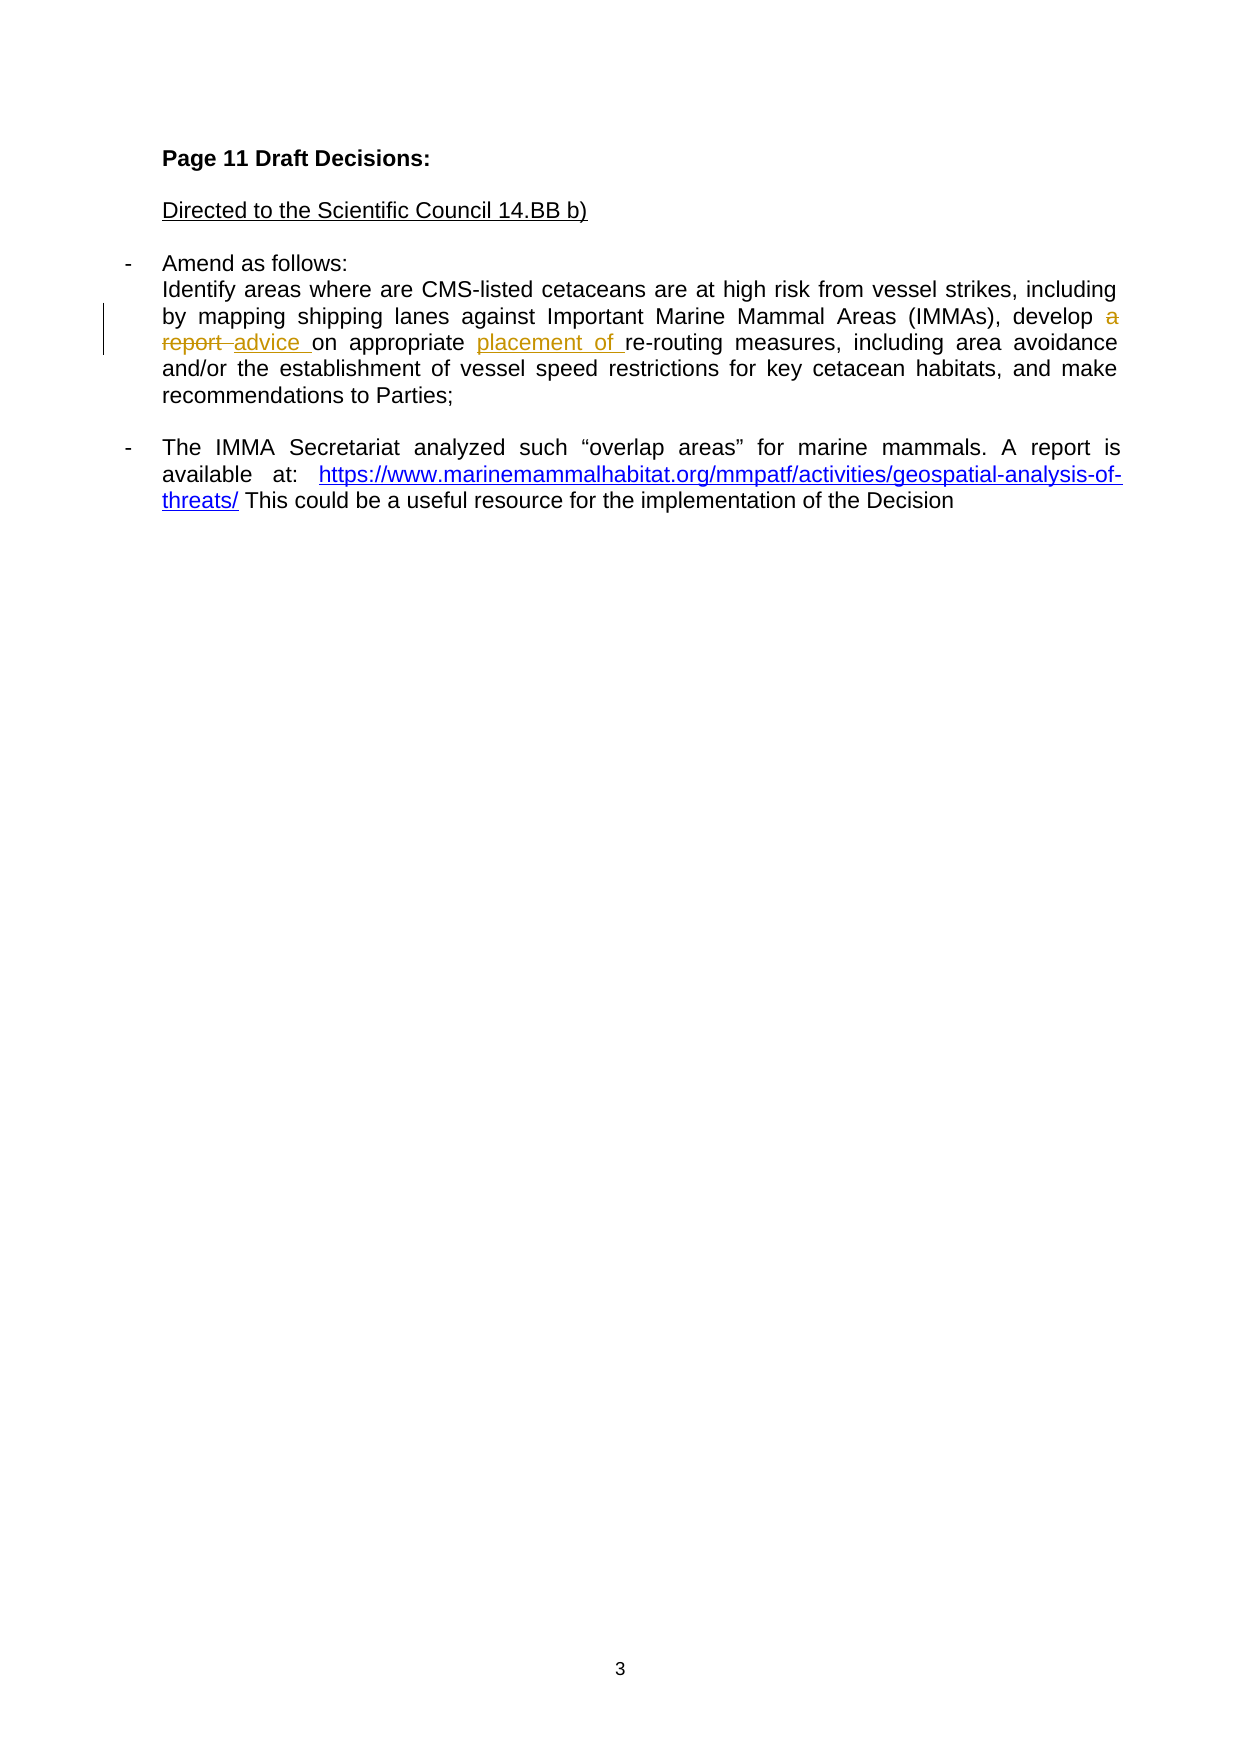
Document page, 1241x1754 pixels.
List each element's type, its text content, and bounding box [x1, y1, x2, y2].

list Page 11 Draft Decisions: [162, 144, 1122, 171]
list Identify areas where are CMS-listed cetaceans are at high risk from vessel strikes, including by mapping shipping lanes against Important Marine Mammal Areas (IMMAs), develop on appropriate re-routing measures, including area avoidance and/or the establishment of vessel speed restrictions for key cetacean habitats, and make recommendations to Parties; [162, 276, 1118, 408]
list Directed to the Scientific Council 14.BB b) [162, 197, 1122, 223]
list The IMMA Secretariat analyzed such “overlap areas” for marine mammals. A report is available at: https://www.marinemammalhabitat.org/mmpatf/activities/geospatial-analysis-of-threats/ This could be a useful resource for the implementation of the Decision [124, 434, 1122, 513]
list Amend as follows: [124, 250, 1122, 276]
